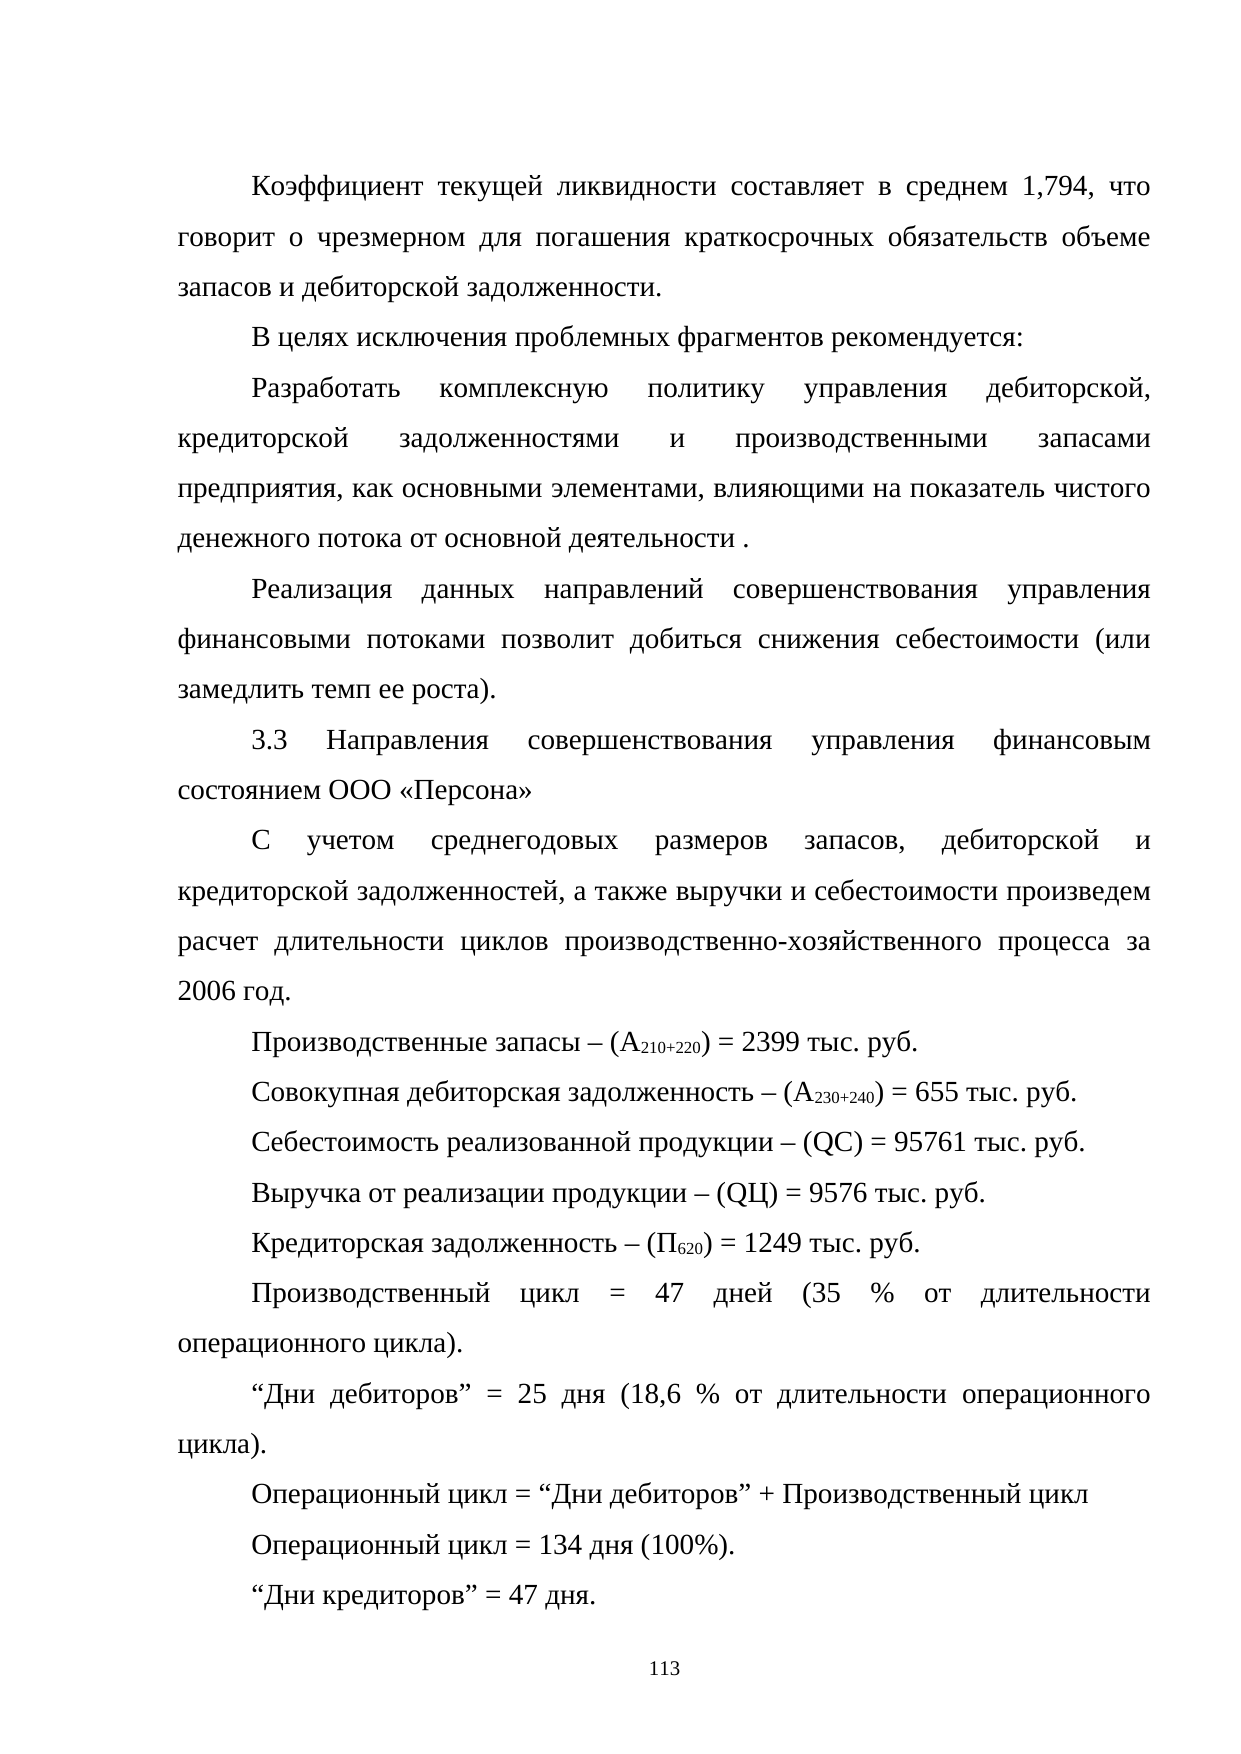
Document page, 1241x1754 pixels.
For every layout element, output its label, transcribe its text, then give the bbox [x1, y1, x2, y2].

text Операционный цикл = 134 дня (100%). [177, 1527, 1152, 1560]
text “Дни дебиторов” = 25 дня (18,6 % от длительности операционного цикла). [177, 1376, 1152, 1460]
text Производственный цикл = 47 дней (35 % от длительности операционного цикла). [177, 1275, 1152, 1359]
text Операционный цикл = “Дни дебиторов” + Производственный цикл [177, 1477, 1152, 1510]
text В целях исключения проблемных фрагментов рекомендуется: [177, 319, 1152, 353]
text Производственные запасы – (А210+220) = 2399 тыс. руб. [177, 1024, 1152, 1057]
text Совокупная дебиторская задолженность – (А230+240) = 655 тыс. руб. [177, 1074, 1152, 1108]
text Выручка от реализации продукции – (QЦ) = 9576 тыс. руб. [177, 1175, 1152, 1208]
text С учетом среднегодовых размеров запасов, дебиторской и кредиторской задолженностей, а также выручки и себестоимости произведем расчет длительности циклов производственно-хозяйственного процесса за 2006 год. [177, 822, 1152, 1007]
text “Дни кредиторов” = 47 дня. [177, 1577, 1152, 1611]
text Кредиторская задолженность – (П620) = 1249 тыс. руб. [177, 1225, 1152, 1258]
text Себестоимость реализованной продукции – (QC) = 95761 тыс. руб. [177, 1124, 1152, 1158]
text Разработать комплексную политику управления дебиторской, кредиторской задолженностями и производственными запасами предприятия, как основными элементами, влияющими на показатель чистого денежного потока от основной деятельности . [177, 370, 1152, 554]
text Коэффициент текущей ликвидности составляет в среднем 1,794, что говорит о чрезмерном для погашения краткосрочных обязательств объеме запасов и дебиторской задолженности. [177, 168, 1152, 303]
text Реализация данных направлений совершенствования управления финансовыми потоками позволит добиться снижения себестоимости (или замедлить темп ее роста). [177, 571, 1152, 705]
subtitle 3.3 Направления совершенствования управления финансовым состоянием ООО «Персона» [177, 722, 1152, 806]
